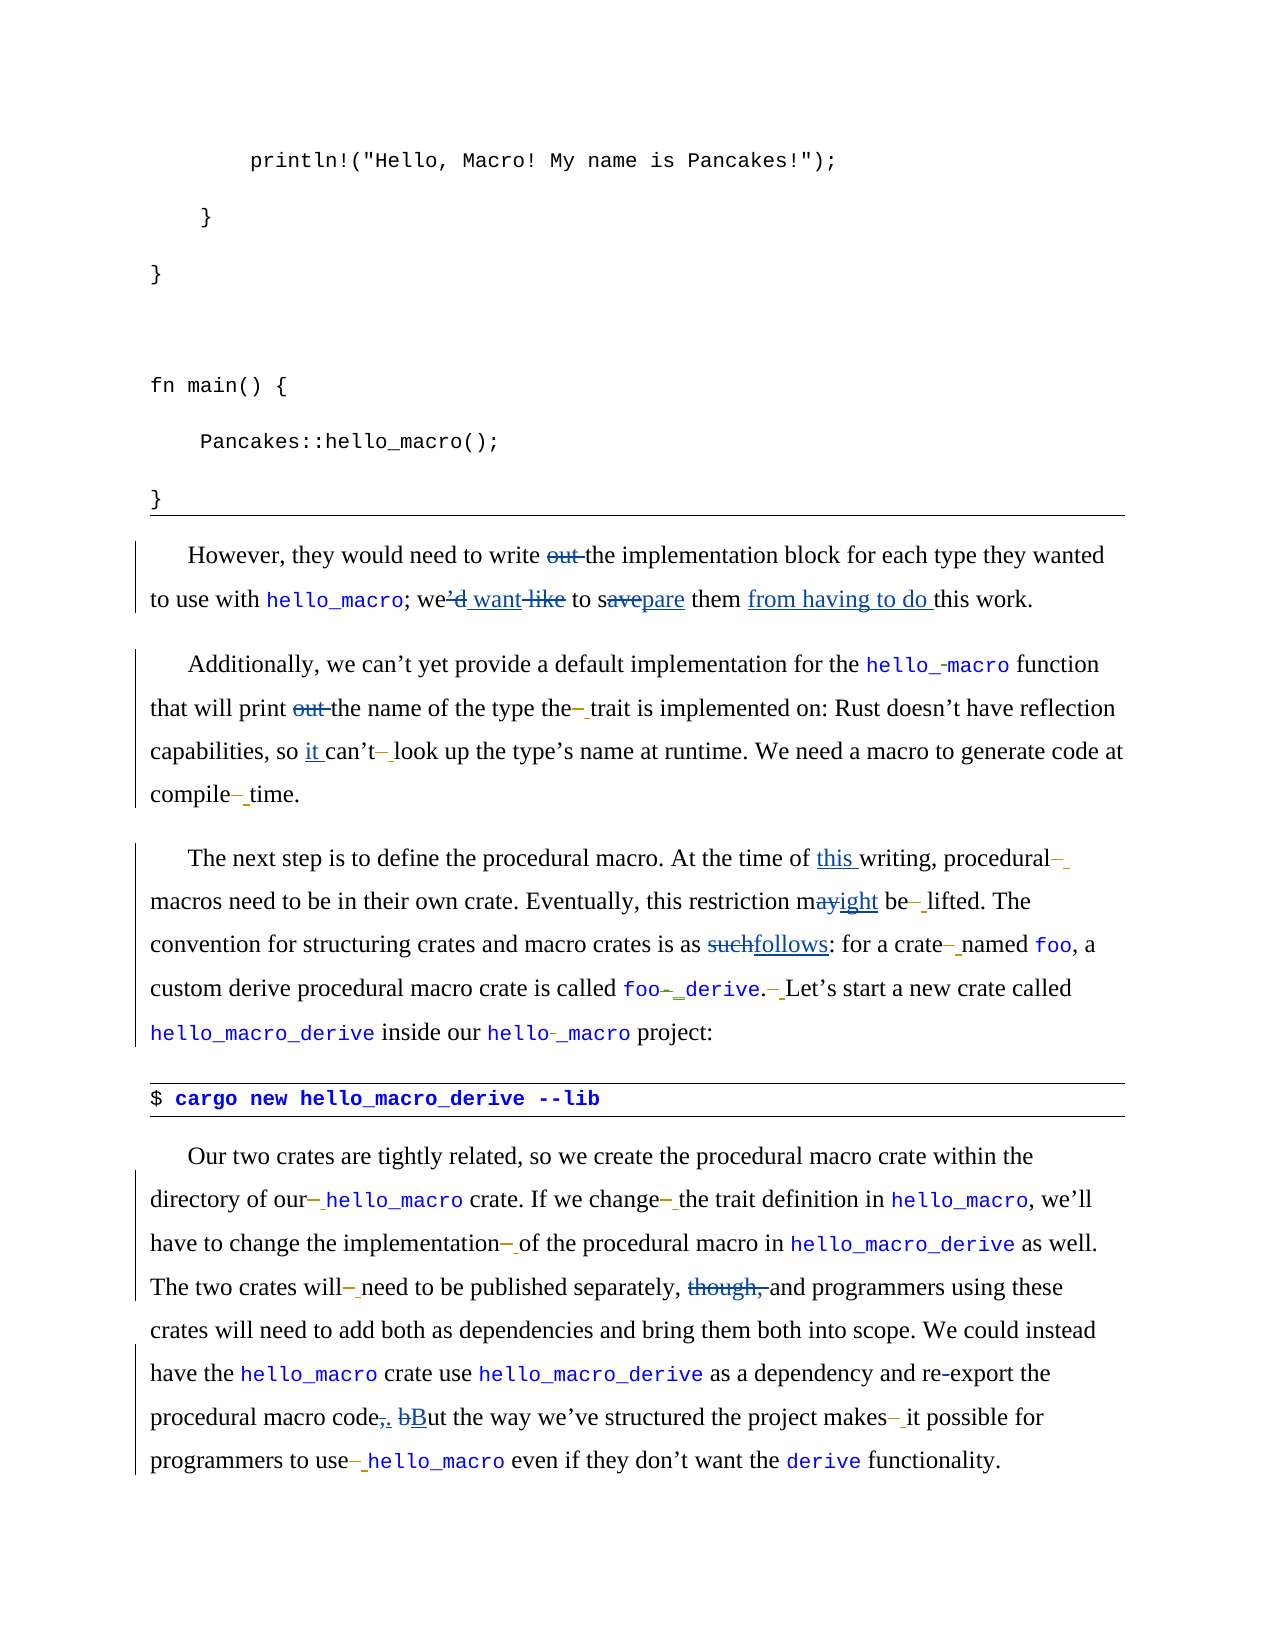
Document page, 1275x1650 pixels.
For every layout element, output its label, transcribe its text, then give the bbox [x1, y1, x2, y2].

text println!("Hello, Macro! My name is Pancakes!"); [150, 150, 1125, 174]
text However, they would need to write the implementation block for each type they wanted to use with hello_macro; we to s them this work. [150, 541, 1125, 613]
text } [150, 262, 1125, 286]
text $ cargo new hello_macro_derive --lib [150, 1084, 1125, 1116]
text fn main() { [150, 375, 1125, 399]
text The next step is to define the procedural macro. At the time of writing, proceduralmacros need to be in their own crate. Eventually, this restriction m belifted. The convention for structuring crates and macro crates is as : for a cratenamed foo, a custom derive procedural macro crate is called fooderive.Let’s start a new crate called hello_macro_derive inside our hello_macro project: [150, 843, 1125, 1047]
text Additionally, we can’t yet provide a default implementation for the hello_macro function that will print the name of the type thetrait is implemented on: Rust doesn’t have reflection capabilities, so can’tlook up the type’s name at runtime. We need a macro to generate code at compiletime. [150, 649, 1125, 808]
text Our two crates are tightly related, so we create the procedural macro crate within the directory of ourhello_macro crate. If we changethe trait definition in hello_macro, we’ll have to change the implementationof the procedural macro in hello_macro_derive as well. The two crates willneed to be published separately, and programmers using these crates will need to add both as dependencies and bring them both into scope. We could instead have the hello_macro crate use hello_macro_derive as a dependency and reexport the procedural macro code ut the way we’ve structured the project makesit possible for programmers to usehello_macro even if they don’t want the derive functionality. [150, 1141, 1125, 1475]
text } [150, 206, 1125, 230]
text Pancakes::hello_macro(); [150, 431, 1125, 455]
text } [150, 487, 1125, 515]
